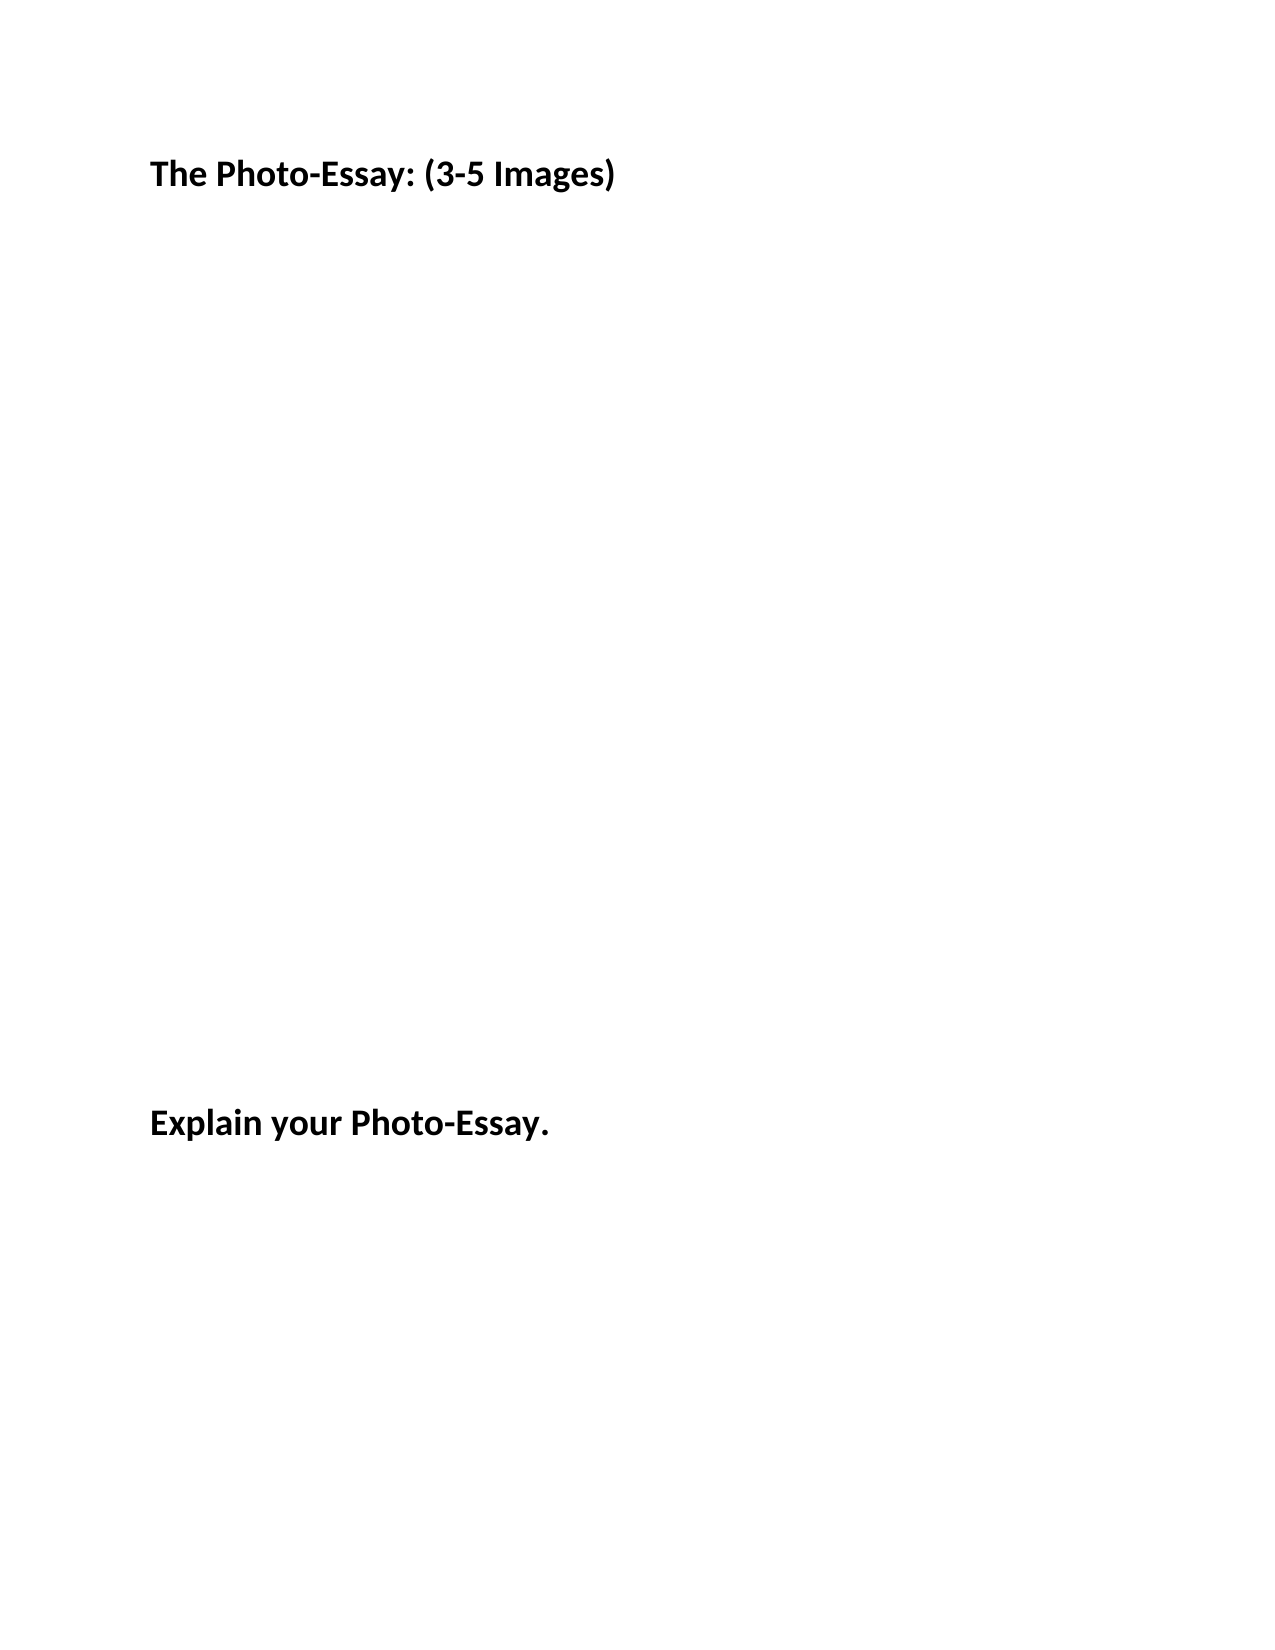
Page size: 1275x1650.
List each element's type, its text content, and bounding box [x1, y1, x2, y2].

text Explain your Photo-Essay. [150, 1099, 1125, 1144]
text The Photo-Essay: (3-5 Images) [150, 150, 1125, 196]
